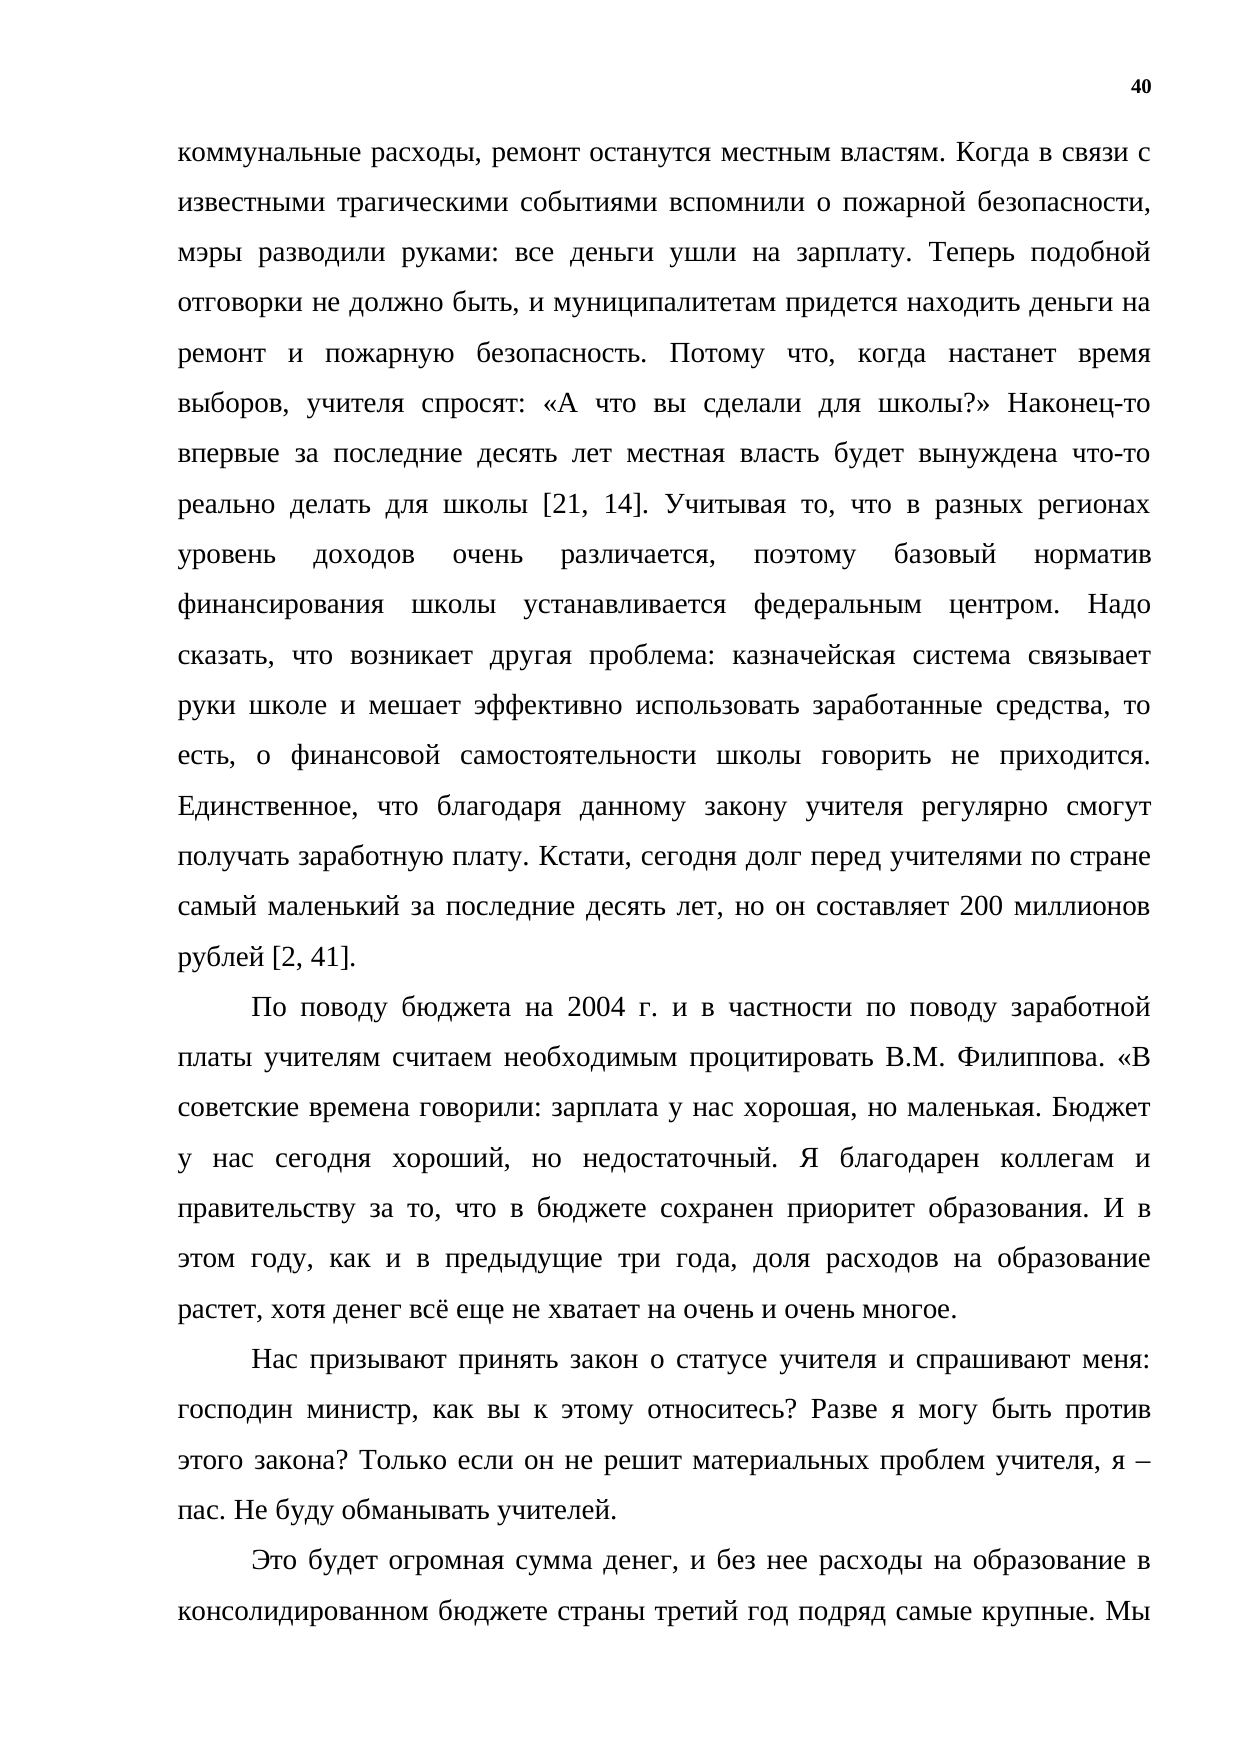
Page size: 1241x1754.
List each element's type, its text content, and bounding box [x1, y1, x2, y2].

text По поводу бюджета на 2004 г. и в частности по поводу заработной платы учителям считаем необходимым процитировать В.М. Филиппова. «В советские времена говорили: зарплата у нас хорошая, но маленькая. Бюджет у нас сегодня хороший, но недостаточный. Я благодарен коллегам и правительству за то, что в бюджете сохранен приоритет образования. И в этом году, как и в предыдущие три года, доля расходов на образование растет, хотя денег всё еще не хватает на очень и очень многое. [177, 989, 1152, 1324]
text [177, 134, 1152, 972]
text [177, 1543, 1152, 1626]
text Нас призывают принять закон о статусе учителя и спрашивают меня: господин министр, как вы к этому относитесь? Разве я могу быть против этого закона? Только если он не решит материальных проблем учителя, я – пас. Не буду обманывать учителей. [177, 1341, 1152, 1526]
